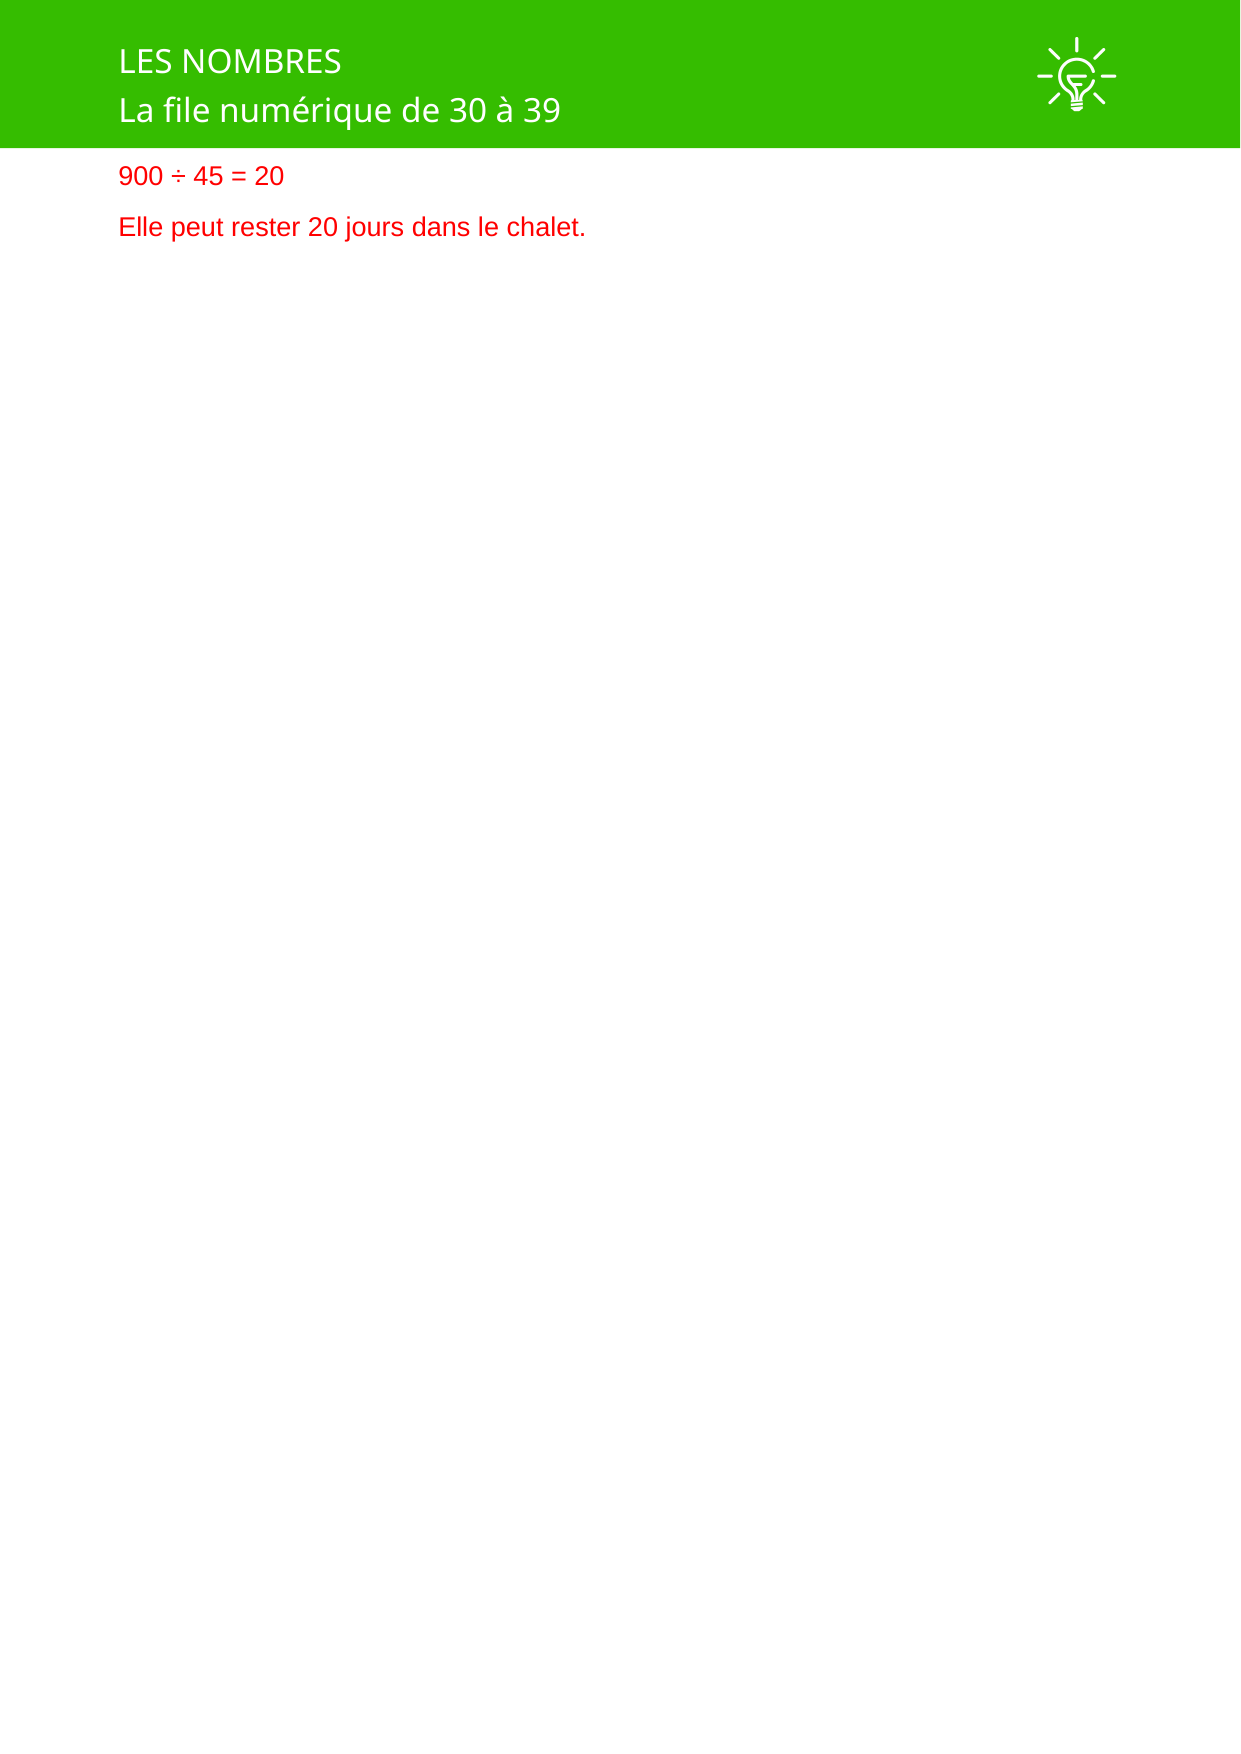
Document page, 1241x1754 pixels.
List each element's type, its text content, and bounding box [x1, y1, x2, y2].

text Elle peut rester 20 jours dans le chalet. [118, 211, 1122, 242]
text 900 ÷ 45 = 20 [118, 160, 1122, 192]
picture [1034, 37, 1123, 114]
